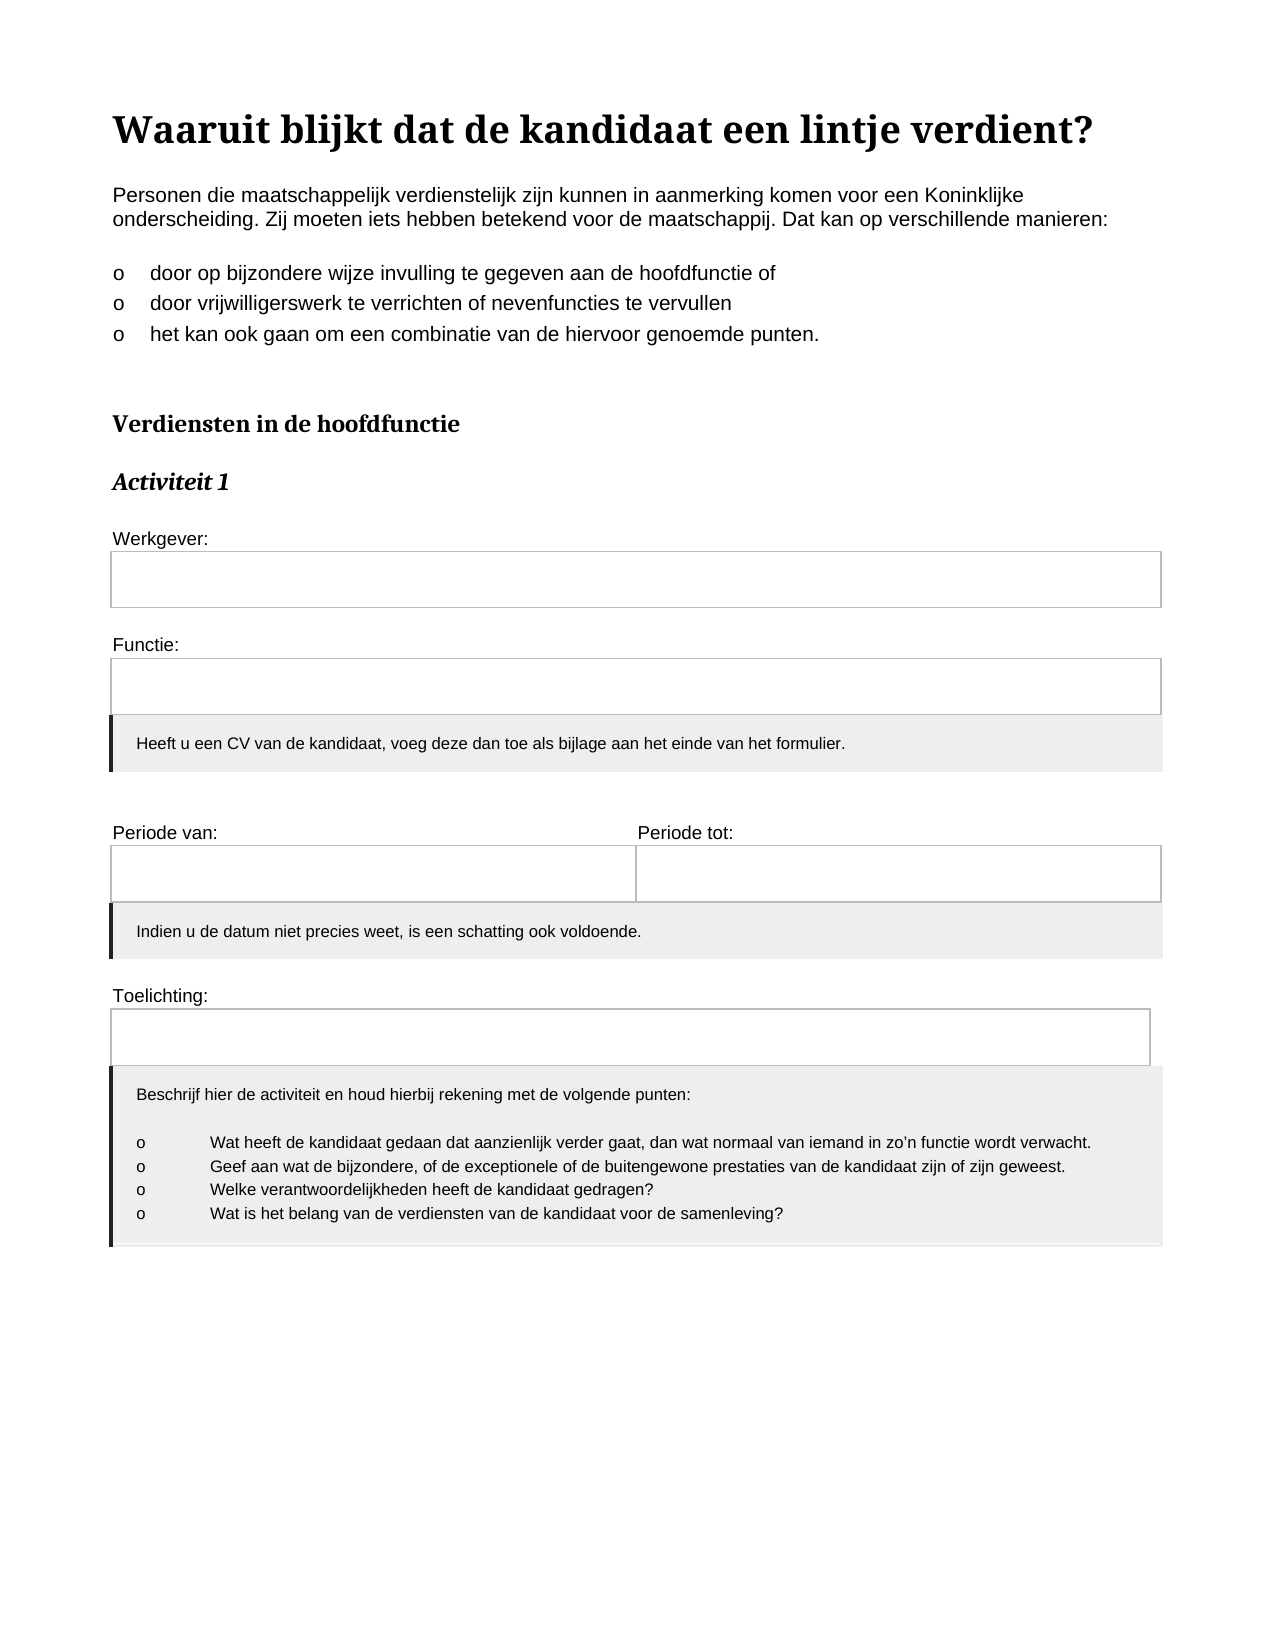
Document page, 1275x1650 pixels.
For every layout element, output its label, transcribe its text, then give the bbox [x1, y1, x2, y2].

table_header Periode van: [111, 820, 636, 845]
table_header Periode tot: [636, 820, 1161, 845]
subtitle Activiteit 1 [112, 468, 1162, 496]
table_cell [637, 846, 1160, 901]
table_cell [112, 1010, 1149, 1064]
table_cell [112, 659, 1160, 714]
text Personen die maatschappelijk verdienstelijk zijn kunnen in aanmerking komen voor een Koninklijke onderscheiding. Zij moeten iets hebben betekend voor de maatschappij. Dat kan op verschillende manieren: [112, 183, 1162, 231]
table_header Beschrijf hier de activiteit en houd hierbij rekening met de volgende punten: o Wat heeft de kandidaat gedaan dat aanzienlijk verder gaat, dan wat normaal van iemand in zo’n functie wordt verwacht. o Geef aan wat de bijzondere, of de exceptionele of de buitengewone prestaties van de kandidaat zijn of zijn geweest. o Welke verantwoordelijkheden heeft de kandidaat gedragen? o Wat is het belang van de verdiensten van de kandidaat voor de samenleving? [113, 1069, 1159, 1243]
list door op bijzondere wijze invulling te gegeven aan de hoofdfunctie of [112, 260, 1162, 286]
table_header Werkgever: [111, 526, 1161, 551]
table_header Heeft u een CV van de kandidaat, voeg deze dan toe als bijlage aan het einde van het formulier. [113, 718, 1159, 769]
list door vrijwilligerswerk te verrichten of nevenfuncties te vervullen [112, 291, 1162, 317]
list het kan ook gaan om een combinatie van de hiervoor genoemde punten. [112, 321, 1162, 347]
subtitle Waaruit blijkt dat de kandidaat een lintje verdient? [112, 103, 1162, 154]
table_header Indien u de datum niet precies weet, is een schatting ook voldoende. [113, 906, 1159, 956]
subtitle Verdiensten in de hoofdfunctie [112, 410, 1162, 438]
table_cell [112, 846, 635, 901]
table_header Functie: [111, 633, 1161, 657]
table_header Toelichting: [111, 983, 1150, 1008]
table_cell [112, 552, 1160, 607]
